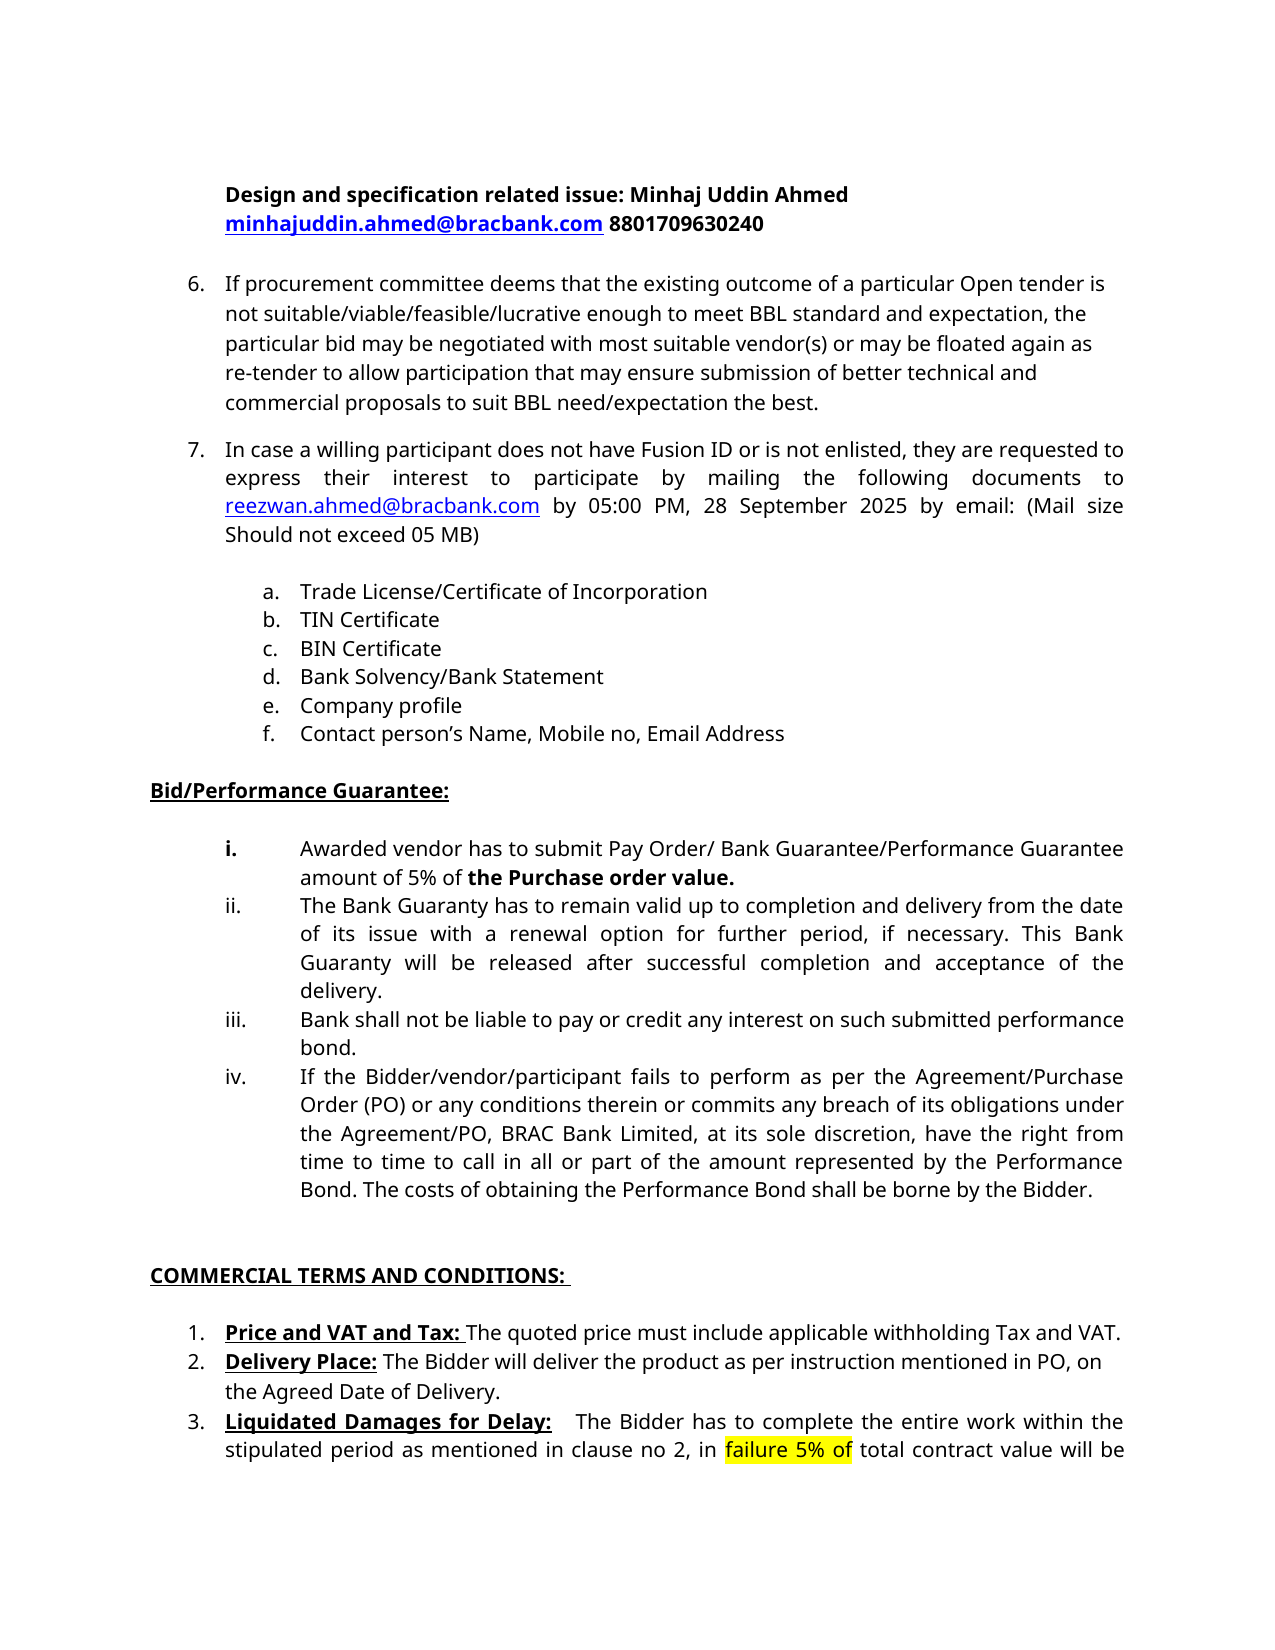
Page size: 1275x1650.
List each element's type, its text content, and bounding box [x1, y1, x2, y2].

text COMMERCIAL TERMS AND CONDITIONS: [150, 1261, 1125, 1289]
list If the Bidder/vendor/participant fails to perform as per the Agreement/Purchase Order (PO) or any conditions therein or commits any breach of its obligations under the Agreement/PO, BRAC Bank Limited, at its sole discretion, have the right from time to time to call in all or part of the amount represented by the Performance Bond. The costs of obtaining the Performance Bond shall be borne by the Bidder. [225, 1062, 1125, 1204]
list BIN Certificate [262, 634, 1125, 662]
list Design and specification related issue: Minhaj Uddin Ahmed minhajuddin.ahmed@bracbank.com 8801709630240 [225, 180, 1125, 238]
list If procurement committee deems that the existing outcome of a particular Open tender is not suitable/viable/feasible/lucrative enough to meet BBL standard and expectation, the particular bid may be negotiated with most suitable vendor(s) or may be floated again as re-tender to allow participation that may ensure submission of better technical and commercial proposals to suit BBL need/expectation the best. [187, 269, 1125, 417]
list Company profile [262, 691, 1125, 719]
list Bank shall not be liable to pay or credit any interest on such submitted performance bond. [225, 1005, 1125, 1062]
list Awarded vendor has to submit Pay Order/ Bank Guarantee/Performance Guarantee amount of 5% of the Purchase order value. [225, 834, 1125, 891]
list Delivery Place: The Bidder will deliver the product as per instruction mentioned in PO, on the Agreed Date of Delivery. [187, 1347, 1125, 1406]
text Bid/Performance Guarantee: [150, 776, 1125, 804]
list Contact person’s Name, Mobile no, Email Address [262, 719, 1125, 748]
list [187, 1407, 1125, 1464]
list TIN Certificate [262, 605, 1125, 634]
list The Bank Guaranty has to remain valid up to completion and delivery from the date of its issue with a renewal option for further period, if necessary. This Bank Guaranty will be released after successful completion and acceptance of the delivery. [225, 891, 1125, 1005]
list Trade License/Certificate of Incorporation [262, 577, 1125, 605]
list Price and VAT and Tax: The quoted price must include applicable withholding Tax and VAT. [187, 1318, 1125, 1346]
list Bank Solvency/Bank Statement [262, 662, 1125, 691]
list In case a willing participant does not have Fusion ID or is not enlisted, they are requested to express their interest to participate by mailing the following documents to reezwan.ahmed@bracbank.com by 05:00 PM, 28 September 2025 by email: (Mail size Should not exceed 05 MB) [187, 435, 1125, 548]
